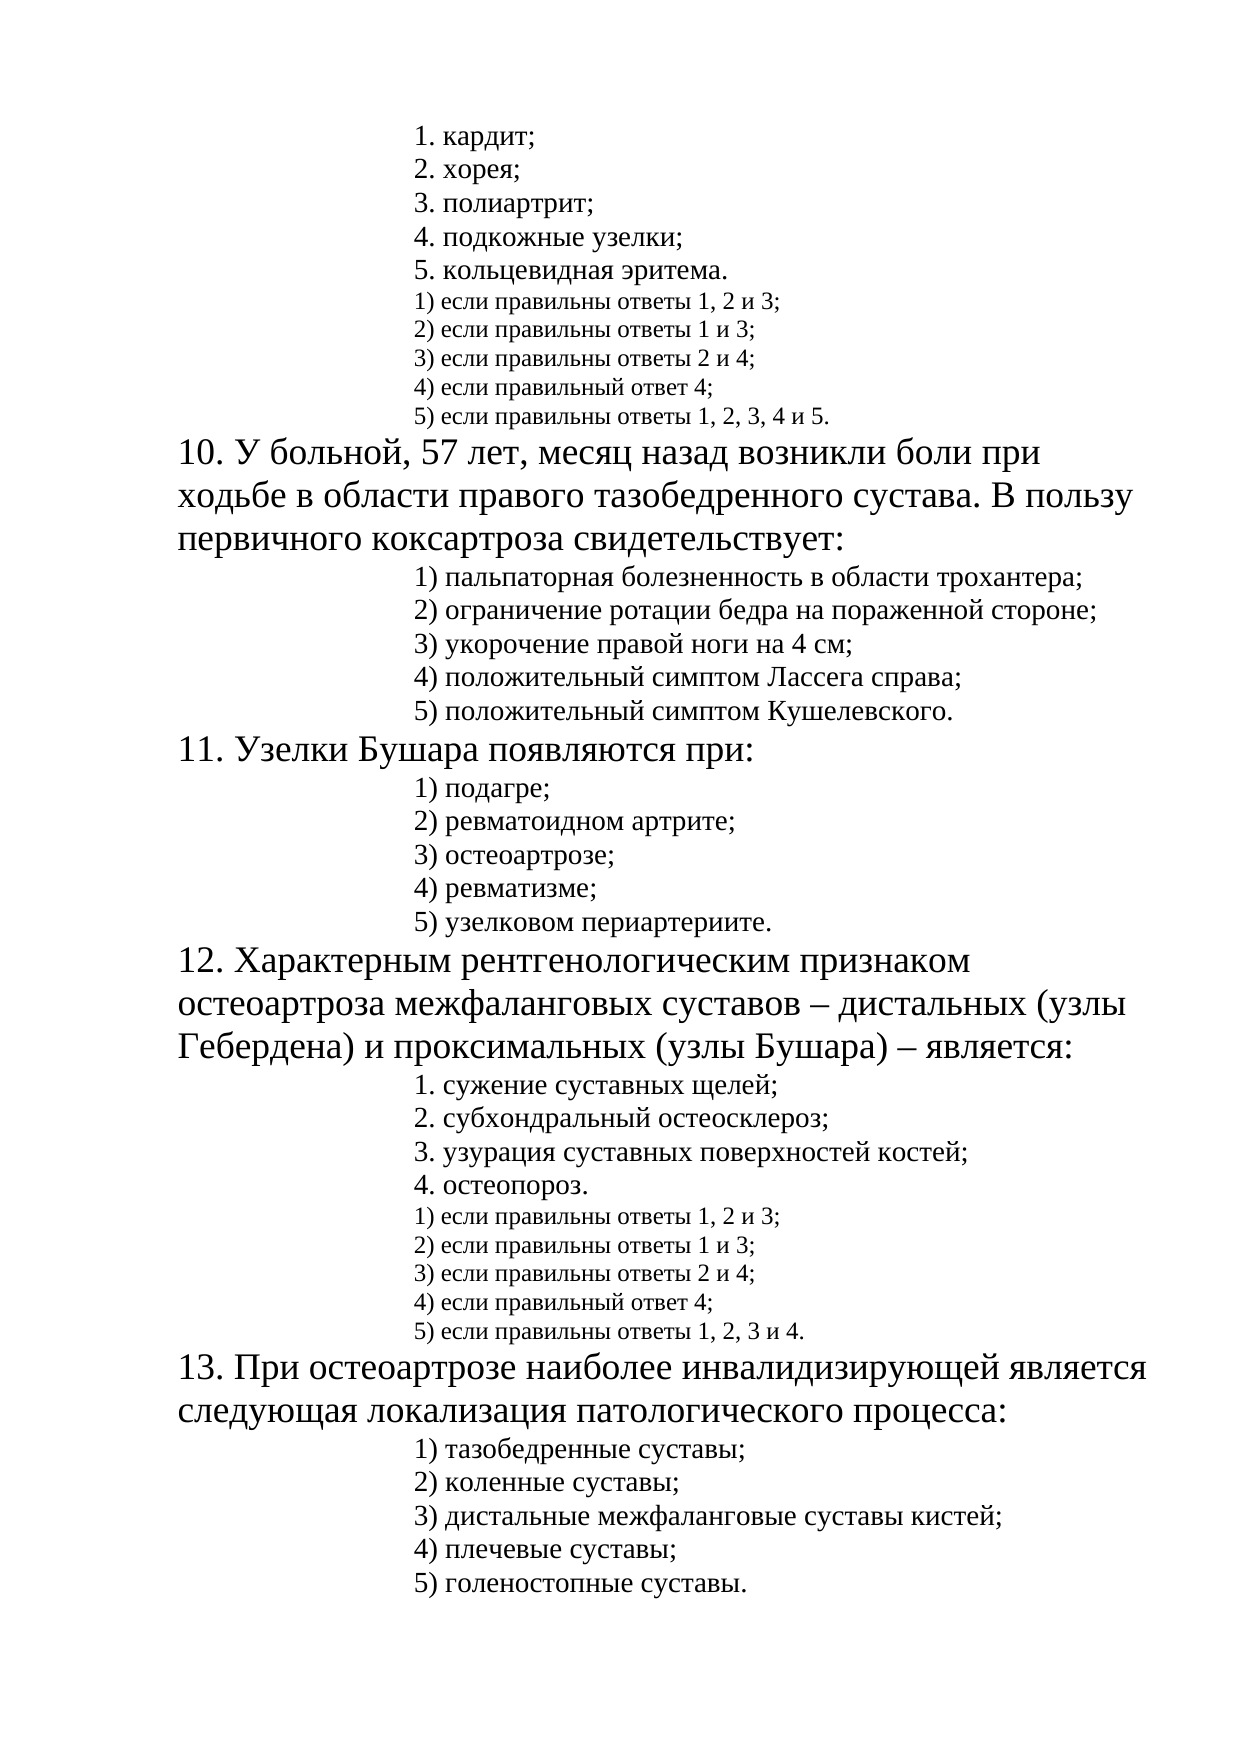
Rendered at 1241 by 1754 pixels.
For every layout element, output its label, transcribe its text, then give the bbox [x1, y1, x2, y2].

text 2. субхондральный остеосклероз; [413, 1100, 1152, 1134]
text 4. подкожные узелки; [413, 219, 1152, 252]
text 12. Характерным рентгенологическим признаком остеоартроза межфаланговых суставов – дистальных (узлы Гебердена) и проксимальных (узлы Бушара) – является: [177, 937, 1152, 1067]
text 4) ревматизме; [413, 870, 1152, 904]
text 5) если правильны ответы 1, 2, 3 и 4. [413, 1316, 1152, 1345]
text 1) тазобедренные суставы; [413, 1431, 1152, 1464]
text 3) дистальные межфаланговые суставы кистей; [413, 1498, 1152, 1532]
text 4) если правильный ответ 4; [413, 1287, 1152, 1316]
text 1. сужение суставных щелей; [413, 1067, 1152, 1100]
text 10. У больной, 57 лет, месяц назад возникли боли при ходьбе в области правого тазобедренного сустава. В пользу первичного коксартроза свидетельствует: [177, 429, 1152, 559]
text 5) если правильны ответы 1, 2, 3, 4 и 5. [413, 401, 1152, 429]
text 3. полиартрит; [413, 185, 1152, 219]
text 3) если правильны ответы 2 и 4; [413, 343, 1152, 372]
text 11. Узелки Бушара появляются при: [177, 727, 1152, 770]
text 5. кольцевидная эритема. [413, 252, 1152, 286]
text 4) положительный симптом Лассега справа; [413, 659, 1152, 693]
text 1. кардит; [413, 118, 1152, 152]
text 5) положительный симптом Кушелевского. [413, 693, 1152, 727]
text 3. узурация суставных поверхностей костей; [413, 1134, 1152, 1167]
text 1) если правильны ответы 1, 2 и 3; [413, 286, 1152, 314]
text 1) пальпаторная болезненность в области трохантера; [413, 559, 1152, 592]
text 1) если правильны ответы 1, 2 и 3; [413, 1201, 1152, 1230]
text 5) узелковом периартериите. [413, 904, 1152, 937]
text 13. При остеоартрозе наиболее инвалидизирующей является следующая локализация патологического процесса: [177, 1345, 1152, 1431]
text 2) если правильны ответы 1 и 3; [413, 1230, 1152, 1258]
text 3) укорочение правой ноги на ; [413, 626, 1152, 659]
text 4) если правильный ответ 4; [413, 372, 1152, 401]
text 2) коленные суставы; [413, 1464, 1152, 1498]
text 3) если правильны ответы 2 и 4; [413, 1258, 1152, 1287]
text 4. остеопороз. [413, 1167, 1152, 1201]
text 2) ревматоидном артрите; [413, 803, 1152, 837]
text 1) подагре; [413, 770, 1152, 803]
text 3) остеоартрозе; [413, 837, 1152, 870]
text 4) плечевые суставы; [413, 1532, 1152, 1565]
text 2) если правильны ответы 1 и 3; [413, 314, 1152, 343]
text 2. хорея; [413, 152, 1152, 185]
text 2) ограничение ротации бедра на пораженной стороне; [413, 592, 1152, 626]
text 5) голеностопные суставы. [413, 1565, 1152, 1599]
